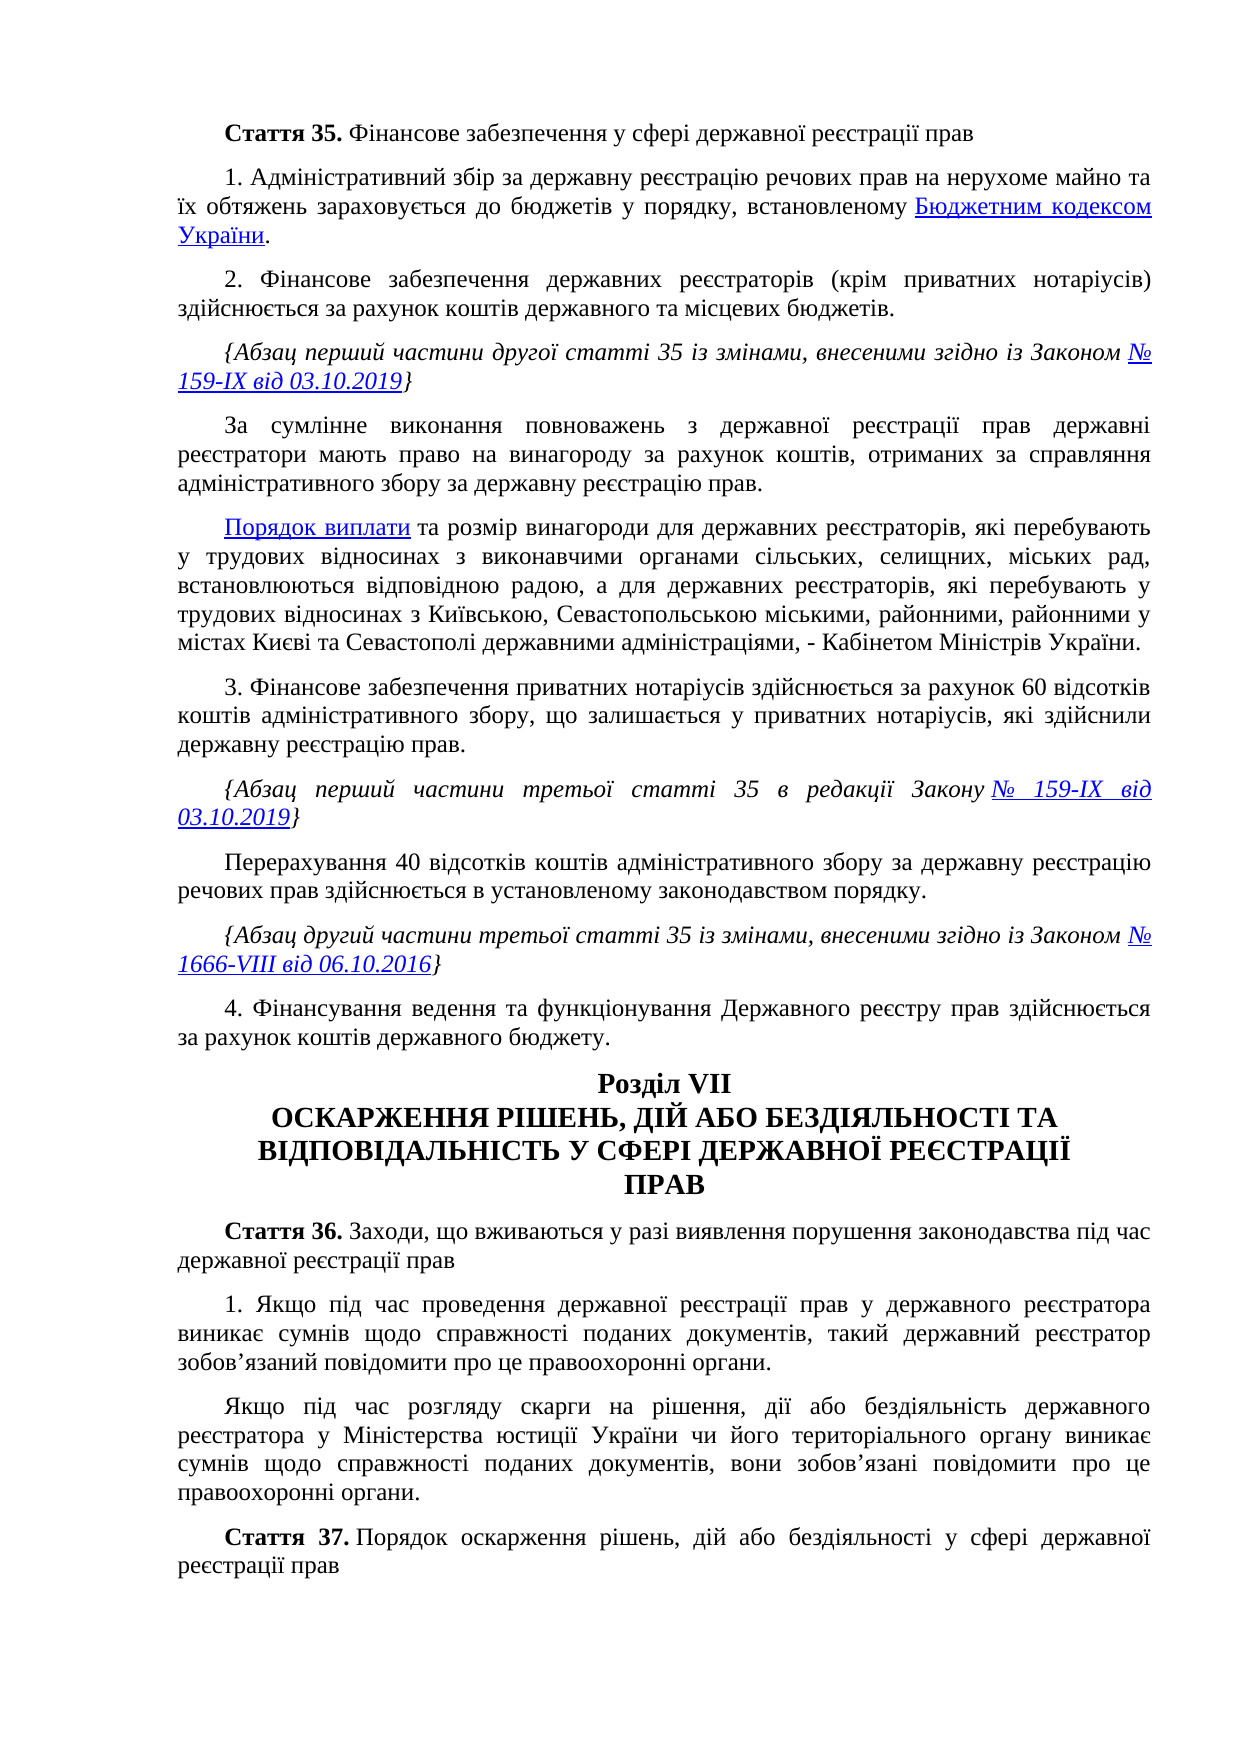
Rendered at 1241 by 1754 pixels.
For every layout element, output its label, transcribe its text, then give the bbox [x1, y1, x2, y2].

text Стаття 37. Порядок оскарження рішень, дій або бездіяльності у сфері державної реєстрації прав [177, 1522, 1152, 1579]
text 2. Фінансове забезпечення державних реєстраторів (крім приватних нотаріусів) здійснюється за рахунок коштів державного та місцевих бюджетів. [177, 264, 1152, 322]
text {Абзац другий частини третьої статті 35 із змінами, внесеними згідно із Законом № 1666-VIII від 06.10.2016} [177, 920, 1152, 977]
text Розділ VII ОСКАРЖЕННЯ РІШЕНЬ, ДІЙ АБО БЕЗДІЯЛЬНОСТІ ТА ВІДПОВІДАЛЬНІСТЬ У СФЕРІ ДЕРЖАВНОЇ РЕЄСТРАЦІЇ ПРАВ [224, 1066, 1105, 1200]
text {Абзац перший частини другої статті 35 із змінами, внесеними згідно із Законом № 159-IX від 03.10.2019} [177, 337, 1152, 395]
text За сумлінне виконання повноважень з державної реєстрації прав державні реєстратори мають право на винагороду за рахунок коштів, отриманих за справляння адміністративного збору за державну реєстрацію прав. [177, 411, 1152, 497]
text 3. Фінансове забезпечення приватних нотаріусів здійснюється за рахунок 60 відсотків коштів адміністративного збору, що залишається у приватних нотаріусів, які здійснили державну реєстрацію прав. [177, 672, 1152, 758]
text 1. Адміністративний збір за державну реєстрацію речових прав на нерухоме майно та їх обтяжень зараховується до бюджетів у порядку, встановленому Бюджетним кодексом України. [177, 162, 1152, 249]
text Стаття 36. Заходи, що вживаються у разі виявлення порушення законодавства під час державної реєстрації прав [177, 1216, 1152, 1273]
text 1. Якщо під час проведення державної реєстрації прав у державного реєстратора виникає сумнів щодо справжності поданих документів, такий державний реєстратор зобов’язаний повідомити про це правоохоронні органи. [177, 1289, 1152, 1375]
text Перерахування 40 відсотків коштів адміністративного збору за державну реєстрацію речових прав здійснюється в установленому законодавством порядку. [177, 847, 1152, 904]
text Порядок виплати та розмір винагороди для державних реєстраторів, які перебувають у трудових відносинах з виконавчими органами сільських, селищних, міських рад, встановлюються відповідною радою, а для державних реєстраторів, які перебувають у трудових відносинах з Київською, Севастопольською міськими, районними, районними у містах Києві та Севастополі державними адміністраціями, - Кабінетом Міністрів України. [177, 512, 1152, 656]
text Стаття 35. Фінансове забезпечення у сфері державної реєстрації прав [177, 118, 1152, 147]
text {Абзац перший частини третьої статті 35 в редакції Закону № 159-IX від 03.10.2019} [177, 774, 1152, 831]
text 4. Фінансування ведення та функціонування Державного реєстру прав здійснюється за рахунок коштів державного бюджету. [177, 993, 1152, 1051]
text Якщо під час розгляду скарги на рішення, дії або бездіяльність державного реєстратора у Міністерства юстиції України чи його територіального органу виникає сумнів щодо справжності поданих документів, вони зобов’язані повідомити про це правоохоронні органи. [177, 1391, 1152, 1506]
